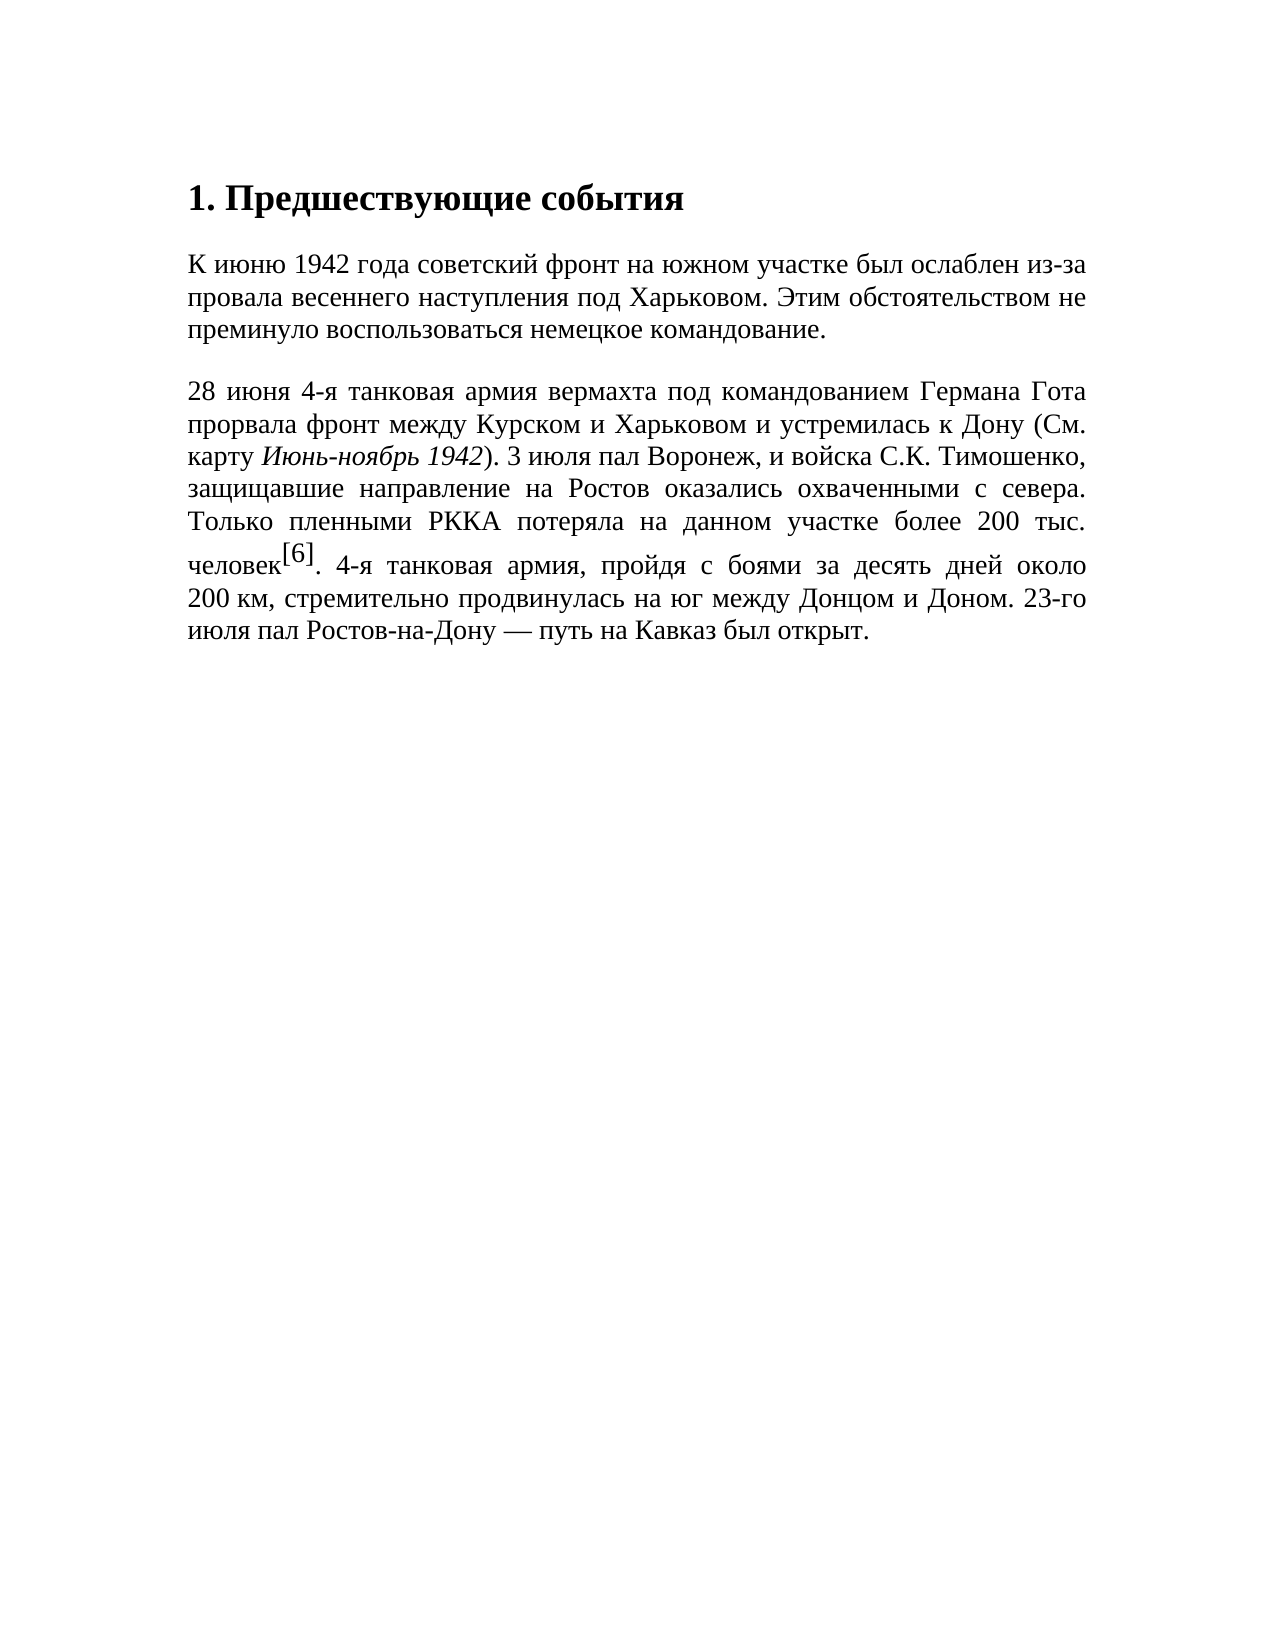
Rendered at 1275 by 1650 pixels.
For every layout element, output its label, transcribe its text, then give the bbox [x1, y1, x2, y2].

list 1. Предшествующие события [187, 175, 1087, 218]
text К июню 1942 года советский фронт на южном участке был ослаблен из-за провала весеннего наступления под Харьковом. Этим обстоятельством не преминуло воспользоваться немецкое командование. [187, 248, 1087, 345]
text 28 июня 4-я танковая армия вермахта под командованием Германа Гота прорвала фронт между Курском и Харьковом и устремилась к Дону (См. карту Июнь-ноябрь 1942). 3 июля пал Воронеж, и войска С.К. Тимошенко, защищавшие направление на Ростов оказались охваченными с севера. Только пленными РККА потеряла на данном участке более 200 тыс. человек[6]. 4-я танковая армия, пройдя с боями за десять дней около 200 км, стремительно продвинулась на юг между Донцом и Доном. 23-го июля пал Ростов-на-Дону — путь на Кавказ был открыт. [187, 374, 1087, 645]
